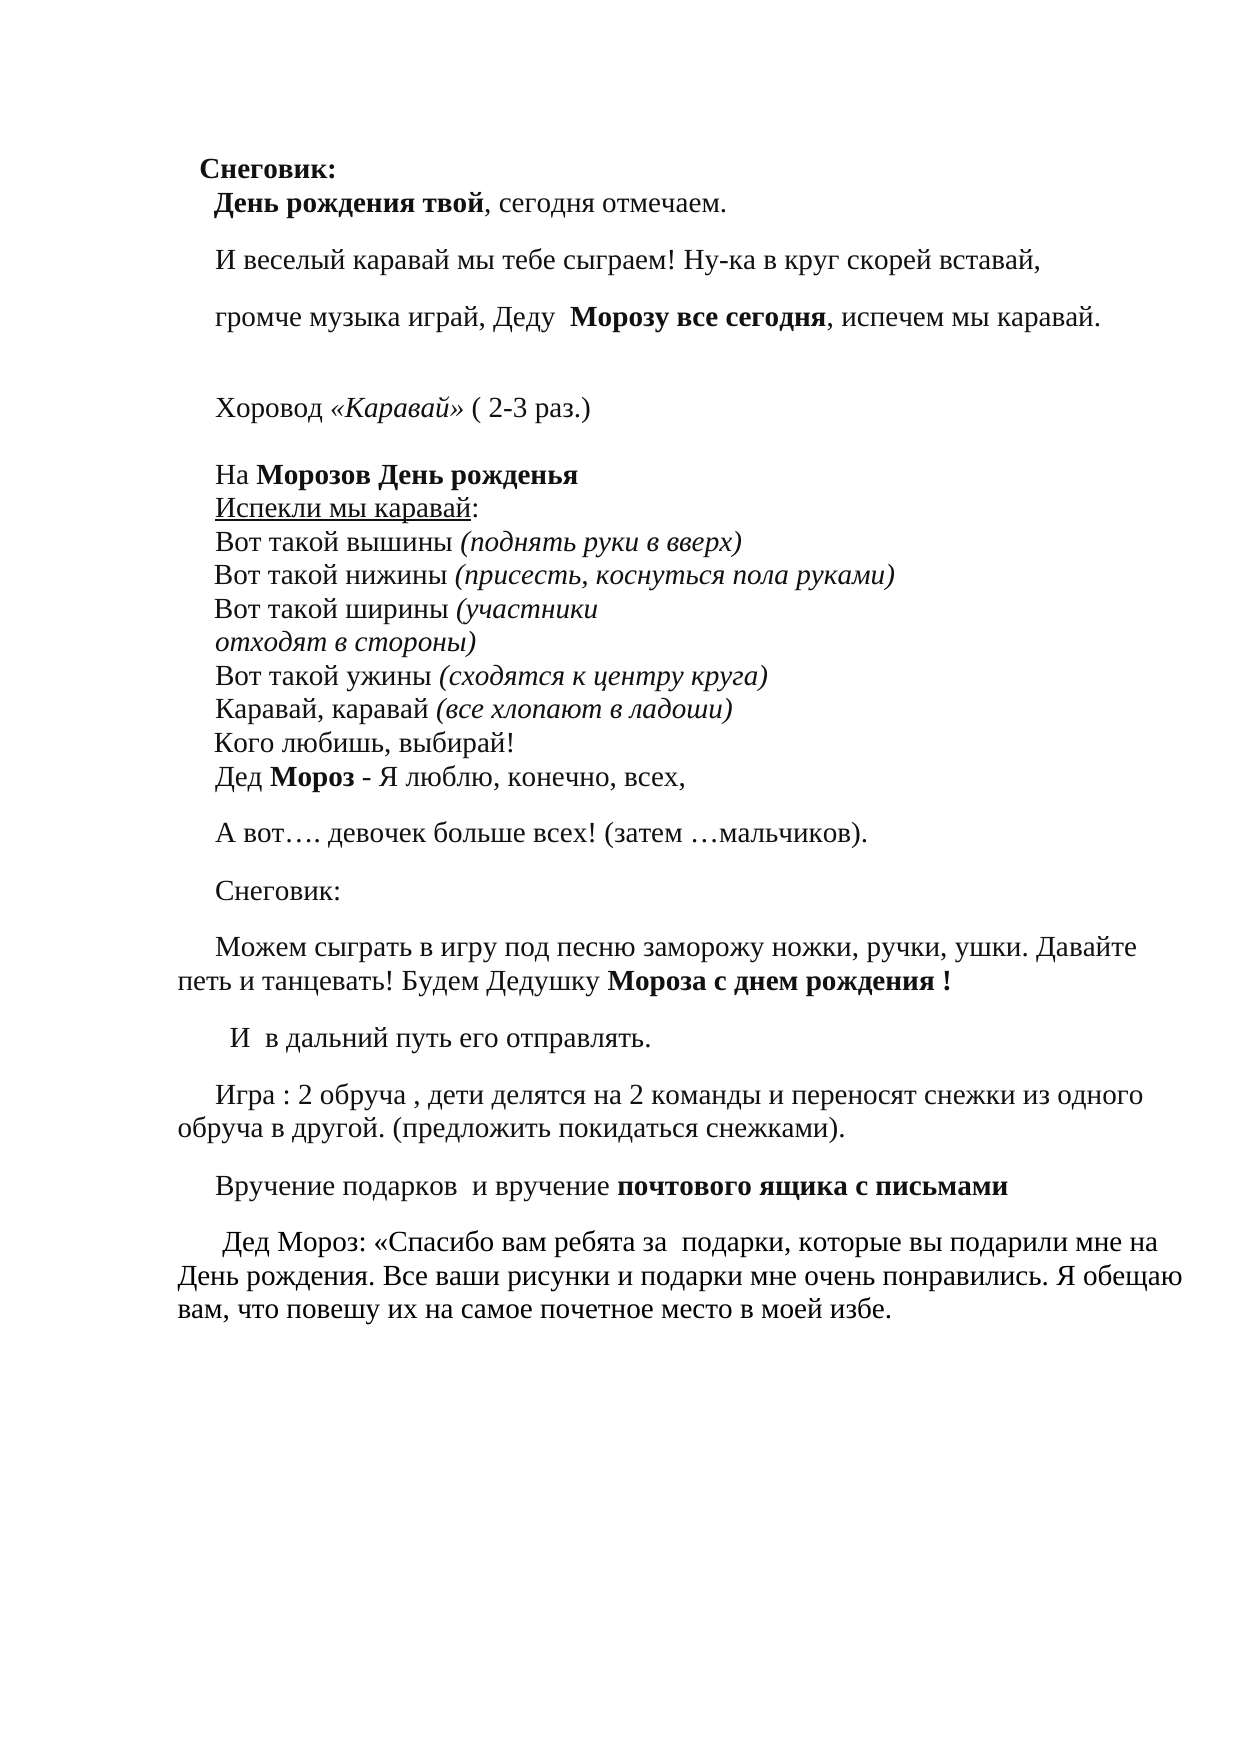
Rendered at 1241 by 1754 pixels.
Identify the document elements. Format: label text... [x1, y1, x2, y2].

text Вот такой вышины (поднять руки в вверх) [177, 524, 1196, 557]
text И в дальний путь его отправлять. [177, 1020, 1196, 1054]
text Можем сыграть в игру под песню заморожу ножки, ручки, ушки. Давайте петь и танцевать! Будем Дедушку Мороза с днем рождения ! [177, 929, 1196, 997]
text Снеговик: [177, 873, 1196, 906]
text На Морозов День рожденья [177, 457, 1196, 490]
text Дед Мороз: «Спасибо вам ребята за подарки, которые вы подарили мне на День рождения. Все ваши рисунки и подарки мне очень понравились. Я обещаю вам, что повешу их на самое почетное место в моей избе. [177, 1224, 1196, 1354]
text День рождения твой, сегодня отмечаем. [177, 185, 1196, 219]
text Хоровод «Каравай» ( 2-3 раз.) [177, 390, 1196, 423]
text отходят в стороны) [177, 624, 1196, 658]
text Дед Мороз - Я люблю, конечно, всех, [177, 759, 1196, 792]
text Снеговик: [177, 152, 1196, 185]
text Вот такой ужины (сходятся к центру круга) [177, 658, 1196, 692]
text Вот такой нижины (присесть, коснуться пола руками) [177, 557, 1196, 591]
text Вот такой ширины (участники [177, 591, 1196, 624]
text Игра : 2 обруча , дети делятся на 2 команды и переносят снежки из одного обруча в другой. (предложить покидаться снежками). [177, 1077, 1196, 1144]
text И веселый каравай мы тебе сыграем! Ну-ка в круг скорей вставай, [177, 242, 1196, 276]
text Каравай, каравай (все хлопают в ладоши) [177, 692, 1196, 725]
text Кого любишь, выбирай! [177, 725, 1196, 759]
text Вручение подарков и вручение почтового ящика с письмами [177, 1168, 1196, 1201]
text Испекли мы каравай: [177, 490, 1196, 524]
text громче музыка играй, Деду Морозу все сегодня, испечем мы каравай. [177, 299, 1196, 333]
text А вот…. девочек больше всех! (затем …мальчиков). [177, 816, 1196, 849]
